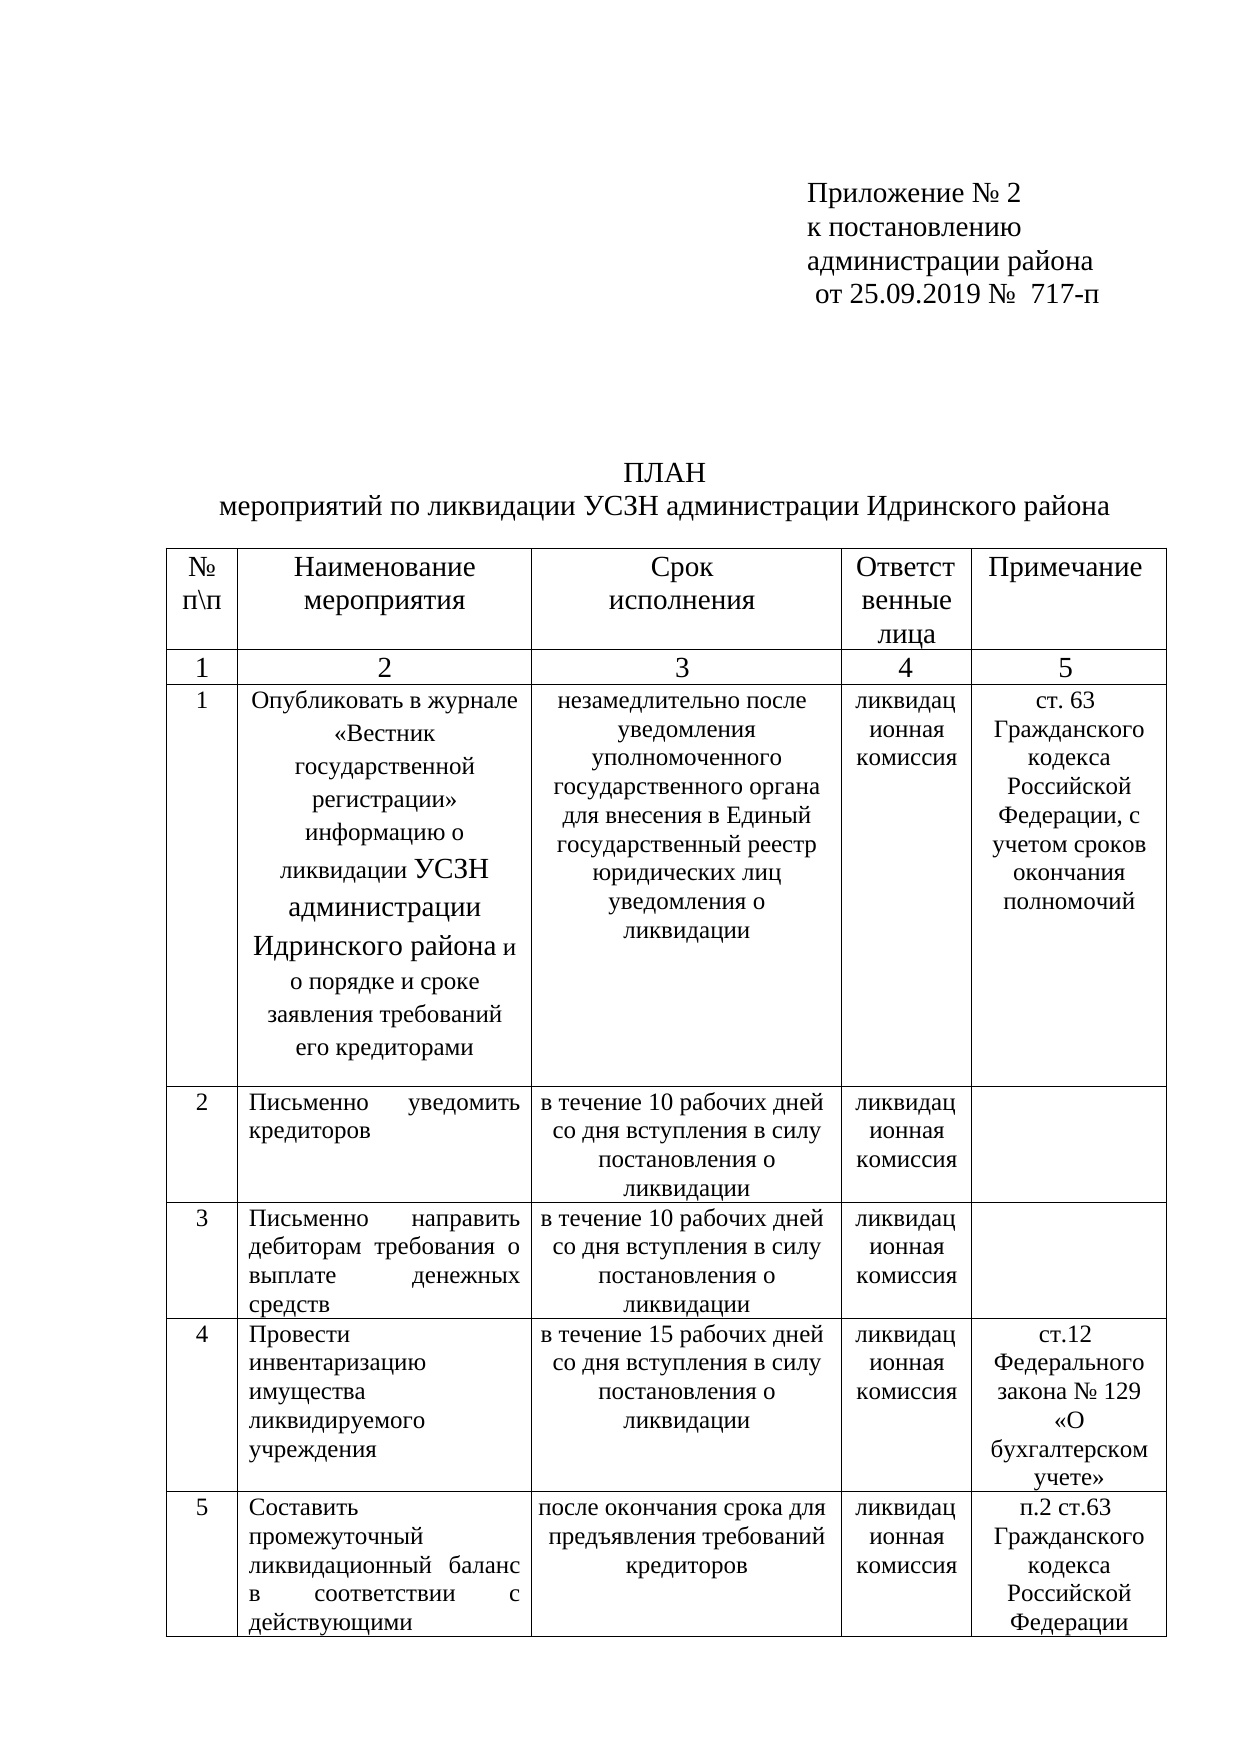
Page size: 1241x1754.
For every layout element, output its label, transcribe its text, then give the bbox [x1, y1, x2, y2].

table_cell [972, 1087, 1166, 1202]
table_cell 5 [167, 1492, 237, 1636]
table_cell Письменно направить дебиторам требования о выплате денежных средств [238, 1203, 531, 1318]
table_cell 4 [842, 650, 971, 684]
table_cell [972, 1203, 1166, 1318]
table_cell 4 [167, 1319, 237, 1491]
table_cell 1 [167, 685, 237, 1086]
table_cell ст. 63 Гражданского кодекса Российской Федерации, с учетом сроков окончания полномочий [972, 685, 1166, 1086]
table_header Наименование мероприятия [238, 549, 531, 649]
table_cell Провести инвентаризацию имущества ликвидируемого учреждения [238, 1319, 531, 1491]
table_cell 5 [972, 650, 1166, 684]
table_cell 2 [167, 1087, 237, 1202]
text от 25.09.2019 № 717-п [177, 276, 1152, 310]
table_cell 1 [167, 650, 237, 684]
table_cell ст.12 Федерального закона № 129 «О бухгалтерском учете» [972, 1319, 1166, 1491]
text администрации района [177, 243, 1152, 276]
table_header Ответственные лица [842, 549, 971, 649]
table_header Примечание [972, 549, 1166, 649]
table_header № п\п [167, 549, 237, 649]
text мероприятий по ликвидации УСЗН администрации Идринского района [177, 488, 1152, 522]
table_cell ликвидационная комиссия [842, 1087, 971, 1202]
table_cell в течение 10 рабочих дней со дня вступления в силу постановления о ликвидации [532, 1203, 841, 1318]
text к постановлению [177, 209, 1152, 243]
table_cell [842, 1492, 971, 1636]
table_cell незамедлительно после уведомления уполномоченного государственного органа для внесения в Единый государственный реестр юридических лиц уведомления о ликвидации [532, 685, 841, 1086]
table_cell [972, 1492, 1166, 1636]
table_cell 2 [238, 650, 531, 684]
text Приложение № 2 [177, 176, 1152, 209]
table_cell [238, 1492, 531, 1636]
table_cell ликвидационная комиссия [842, 685, 971, 1086]
table_cell в течение 15 рабочих дней со дня вступления в силу постановления о ликвидации [532, 1319, 841, 1491]
table_cell 3 [532, 650, 841, 684]
table_cell ликвидационная комиссия [842, 1319, 971, 1491]
table_cell Опубликовать в журнале «Вестник государственной регистрации» информацию о ликвидации УСЗН администрации Идринского района и о порядке и сроке заявления требований его кредиторами [238, 685, 531, 1086]
table_cell ликвидационная комиссия [842, 1203, 971, 1318]
table_cell в течение 10 рабочих дней со дня вступления в силу постановления о ликвидации [532, 1087, 841, 1202]
text ПЛАН [177, 455, 1152, 488]
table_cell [532, 1492, 841, 1636]
table_cell Письменно уведомить кредиторов [238, 1087, 531, 1202]
table_cell 3 [167, 1203, 237, 1318]
table_header Срок исполнения [532, 549, 841, 649]
